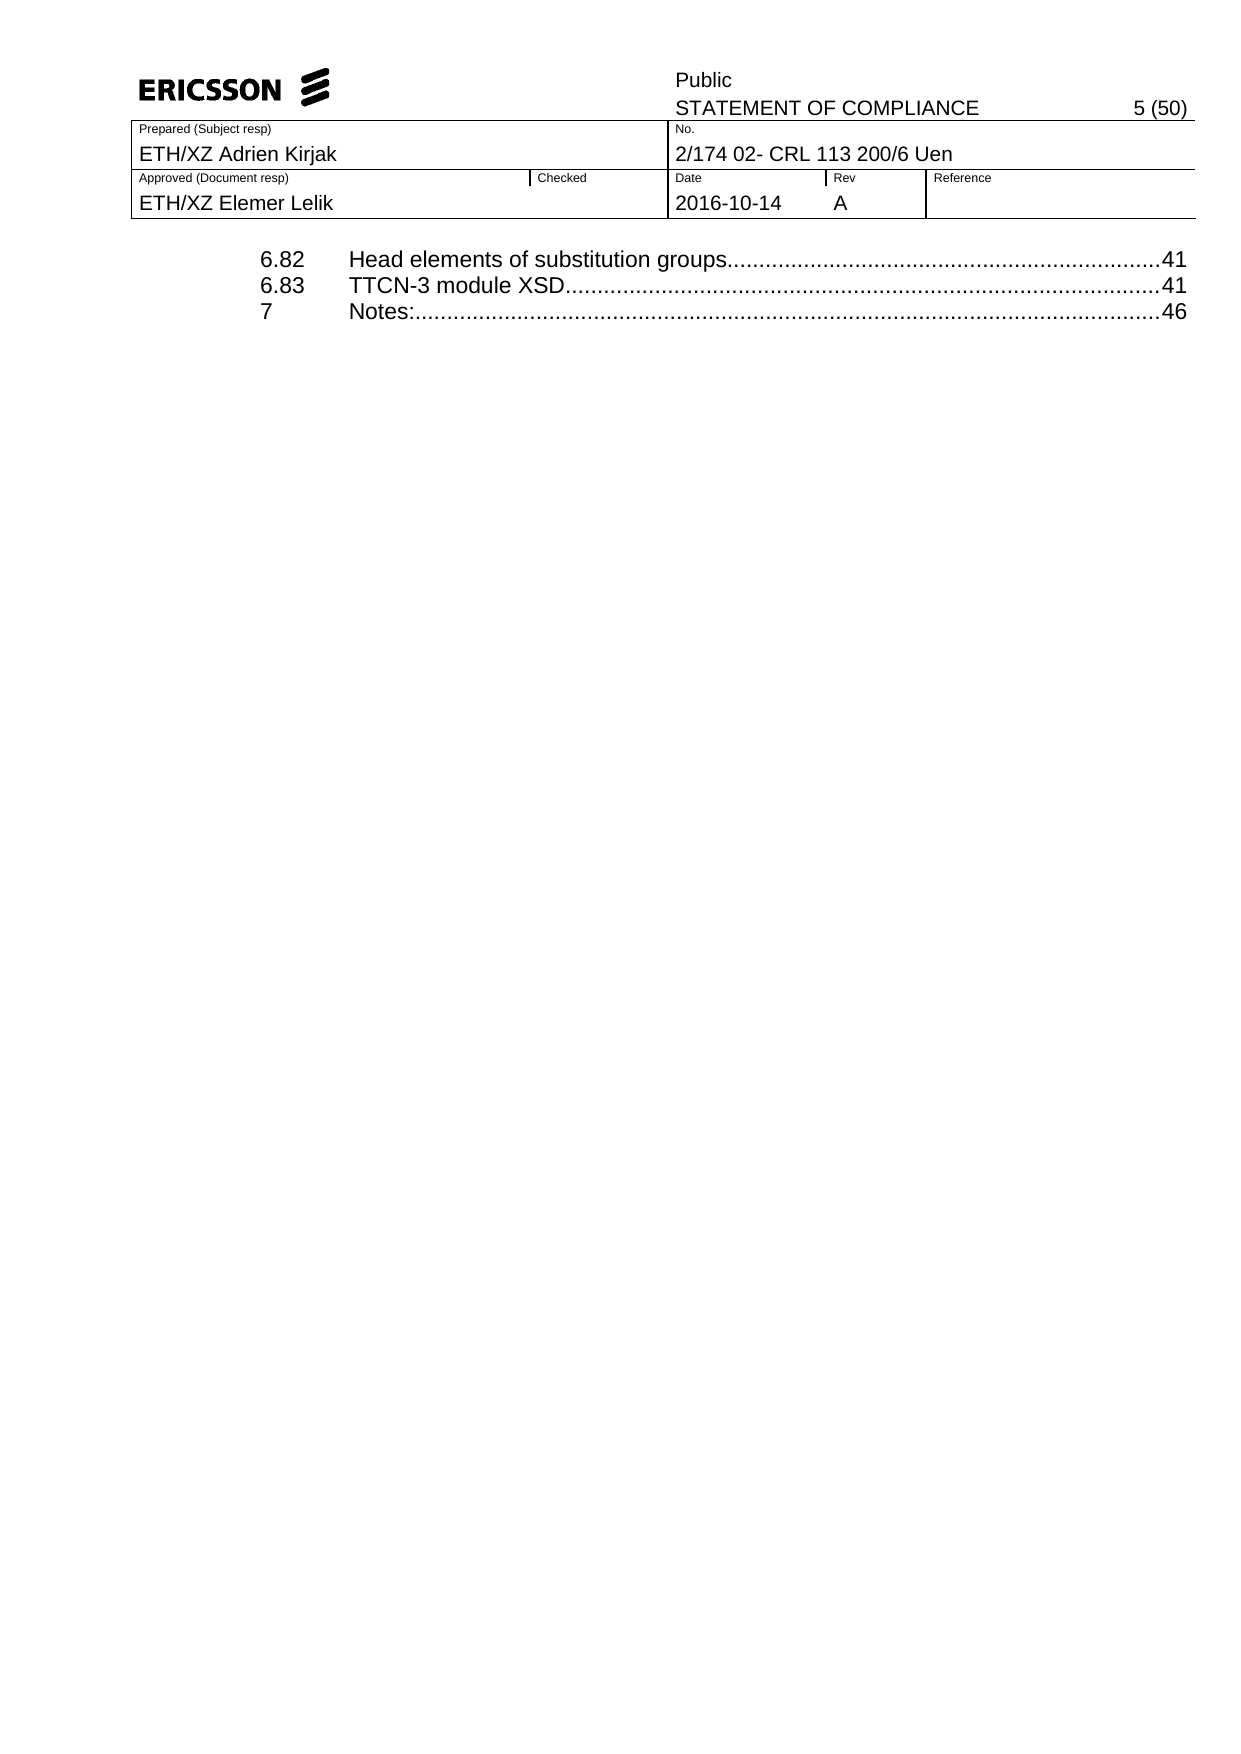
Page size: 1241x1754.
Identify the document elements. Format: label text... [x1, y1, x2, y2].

picture [138, 67, 330, 107]
text 6.83 TTCN-3 module XSD 41 [260, 272, 1181, 298]
text 6.82 Head elements of substitution groups 41 [260, 246, 1181, 272]
text 7 Notes: 46 [260, 298, 1181, 325]
